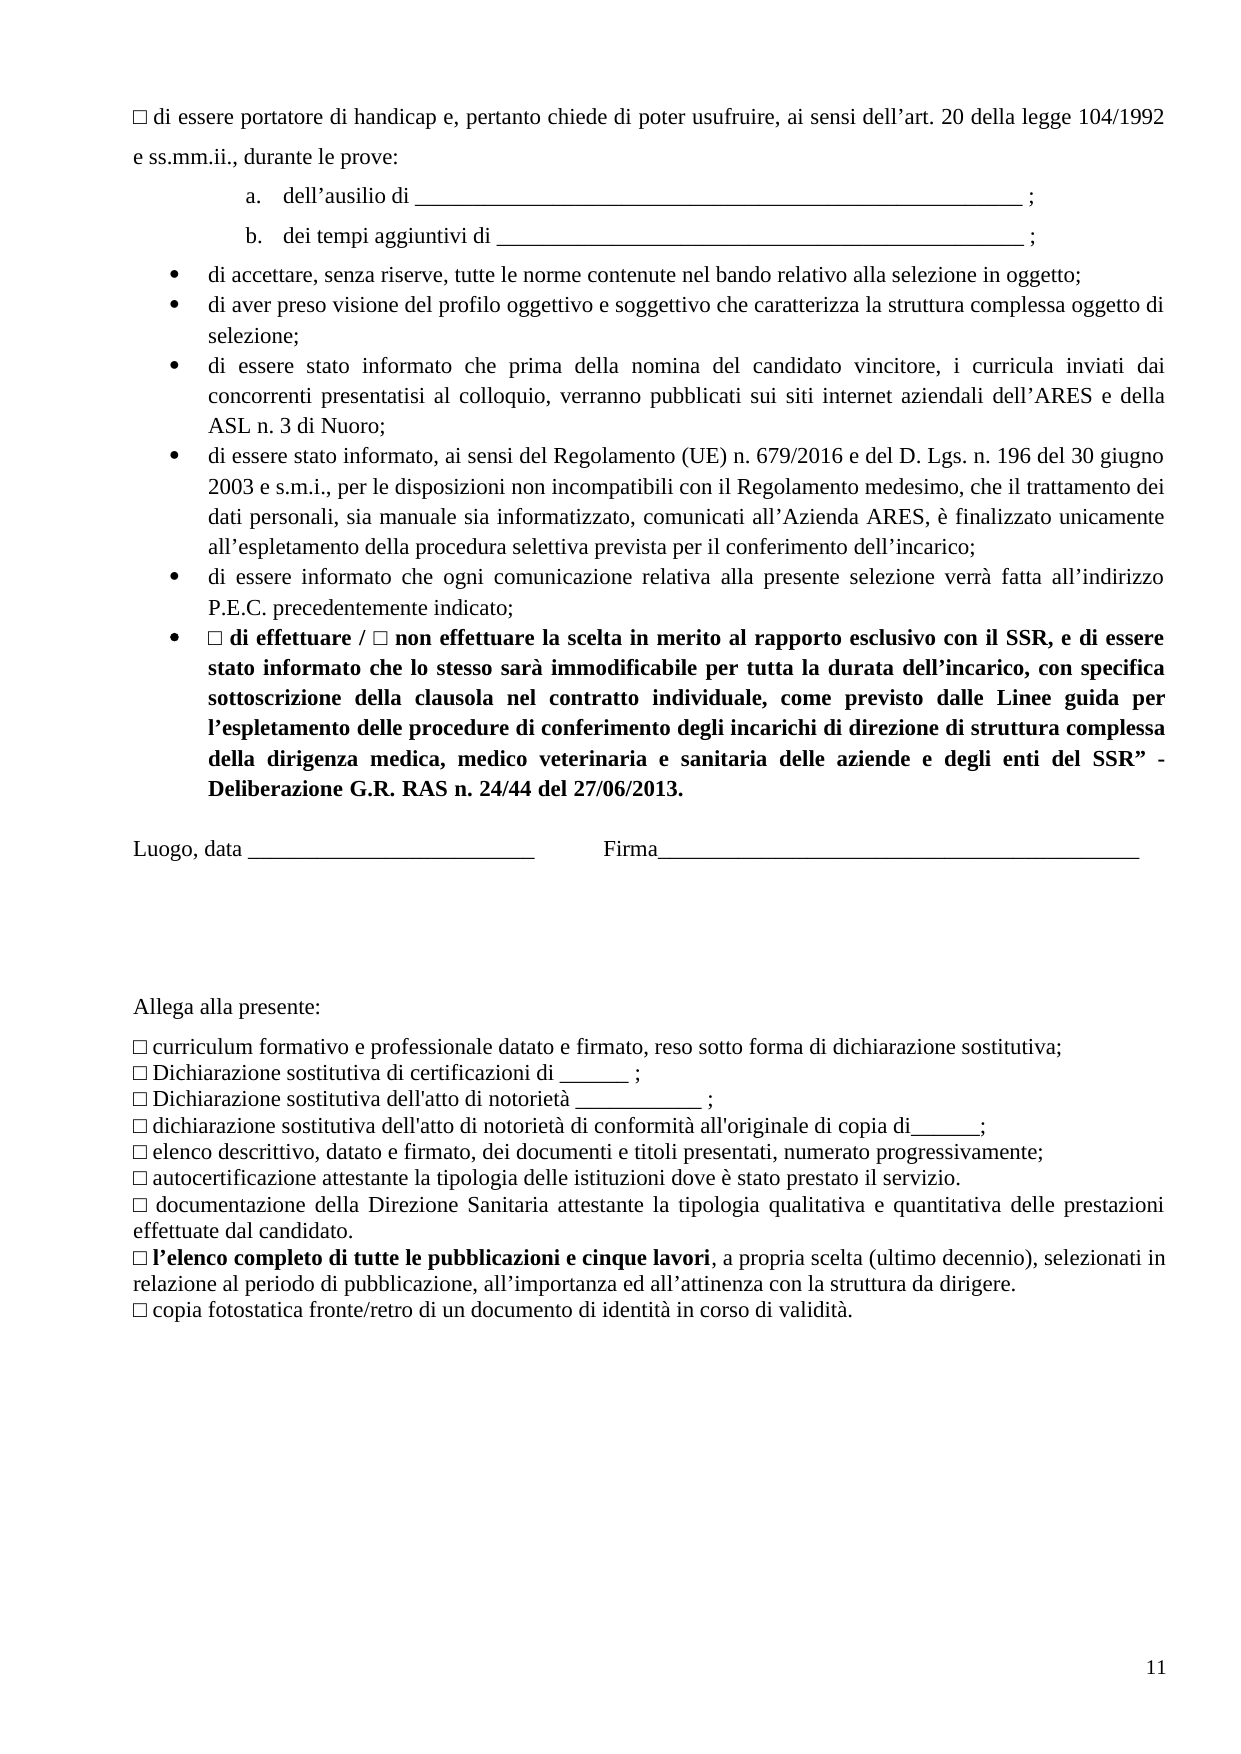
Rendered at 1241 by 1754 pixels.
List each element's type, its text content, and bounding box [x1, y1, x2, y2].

text □ dichiarazione sostitutiva dell'atto di notorietà di conformità all'originale di copia di______; [133, 1112, 1166, 1138]
list dei tempi aggiuntivi di ______________________________________________ ; [245, 222, 1166, 248]
list di accettare, senza riserve, tutte le norme contenute nel bando relativo alla selezione in oggetto; [170, 261, 1166, 288]
text □ Dichiarazione sostitutiva di certificazioni di ______ ; [133, 1059, 1166, 1085]
list di aver preso visione del profilo oggettivo e soggettivo che caratterizza la struttura complessa oggetto di selezione; [170, 292, 1166, 348]
text Allega alla presente: [133, 993, 1166, 1019]
list dell’ausilio di _____________________________________________________ ; [245, 182, 1166, 209]
list di essere stato informato, ai sensi del Regolamento (UE) n. 679/2016 e del D. Lgs. n. 196 del 30 giugno 2003 e s.m.i., per le disposizioni non incompatibili con il Regolamento medesimo, che il trattamento dei dati personali, sia manuale sia informatizzato, comunicati all’Azienda ARES, è finalizzato unicamente all’espletamento della procedura selettiva prevista per il conferimento dell’incarico; [170, 443, 1166, 559]
text □ l’elenco completo di tutte le pubblicazioni e cinque lavori, a propria scelta (ultimo decennio), selezionati in relazione al periodo di pubblicazione, all’importanza ed all’attinenza con la struttura da dirigere. [133, 1243, 1166, 1296]
text □ copia fotostatica fronte/retro di un documento di identità in corso di validità. [133, 1296, 1166, 1323]
text □ curriculum formativo e professionale datato e firmato, reso sotto forma di dichiarazione sostitutiva; [133, 1033, 1166, 1059]
text □ Dichiarazione sostitutiva dell'atto di notorietà ___________ ; [133, 1085, 1166, 1112]
text □ di essere portatore di handicap e, pertanto chiede di poter usufruire, ai sensi dell’art. 20 della legge 104/1992 e ss.mm.ii., durante le prove: [133, 103, 1166, 169]
text Luogo, data _________________________ Firma__________________________________________ [133, 835, 1166, 862]
list di essere informato che ogni comunicazione relativa alla presente selezione verrà fatta all’indirizzo P.E.C. precedentemente indicato; [170, 563, 1166, 620]
list □ di effettuare / □ non effettuare la scelta in merito al rapporto esclusivo con il SSR, e di essere stato informato che lo stesso sarà immodificabile per tutta la durata dell’incarico, con specifica sottoscrizione della clausola nel contratto individuale, come previsto dalle Linee guida per l’espletamento delle procedure di conferimento degli incarichi di direzione di struttura complessa della dirigenza medica, medico veterinaria e sanitaria delle aziende e degli enti del SSR” - Deliberazione G.R. RAS n. 24/44 del 27/06/2013. [170, 624, 1166, 801]
list di essere stato informato che prima della nomina del candidato vincitore, i curricula inviati dai concorrenti presentatisi al colloquio, verranno pubblicati sui siti internet aziendali dell’ARES e della ASL n. 3 di Nuoro; [170, 352, 1166, 439]
text □ documentazione della Direzione Sanitaria attestante la tipologia qualitativa e quantitativa delle prestazioni effettuate dal candidato. [133, 1191, 1166, 1243]
text □ elenco descrittivo, datato e firmato, dei documenti e titoli presentati, numerato progressivamente; [133, 1138, 1166, 1164]
text □ autocertificazione attestante la tipologia delle istituzioni dove è stato prestato il servizio. [133, 1164, 1166, 1191]
